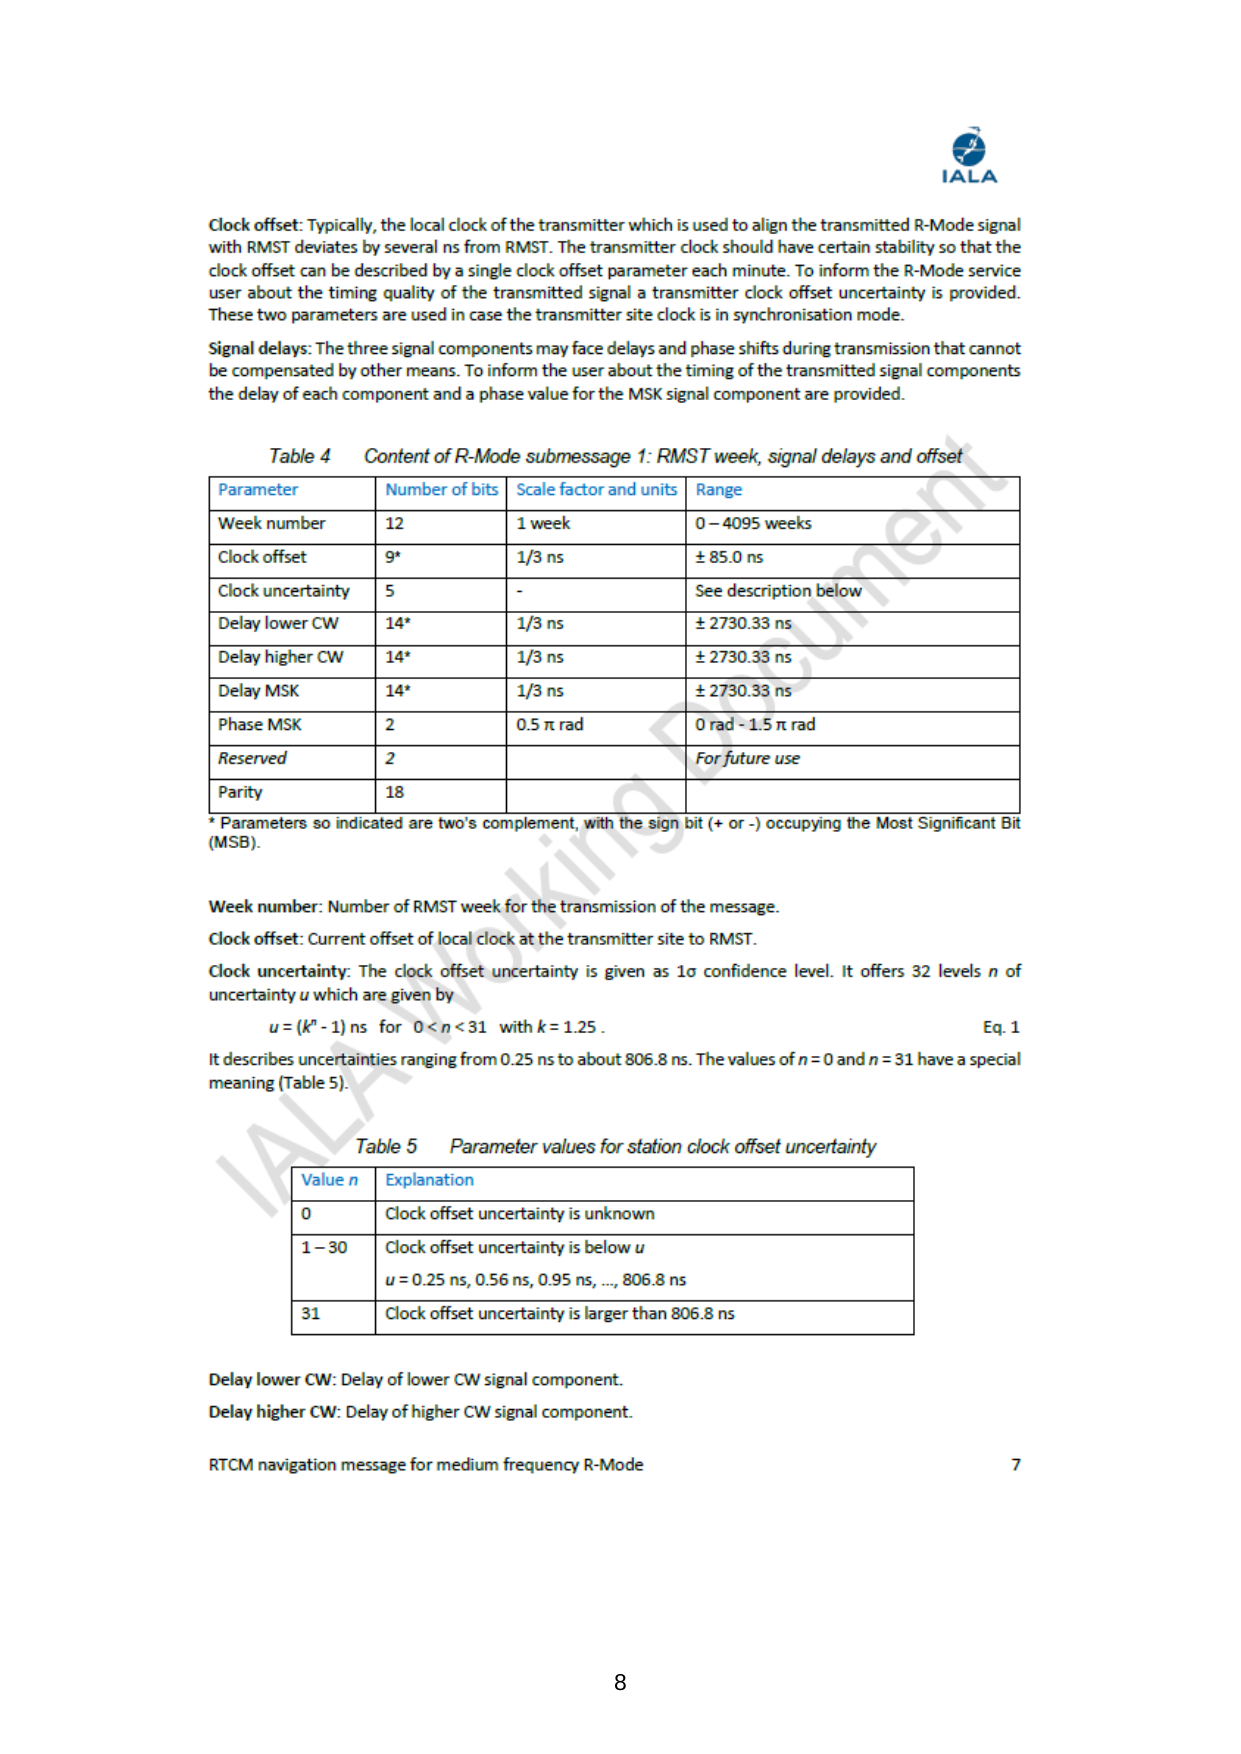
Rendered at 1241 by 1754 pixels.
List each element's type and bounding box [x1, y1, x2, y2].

picture [200, 118, 1040, 1481]
